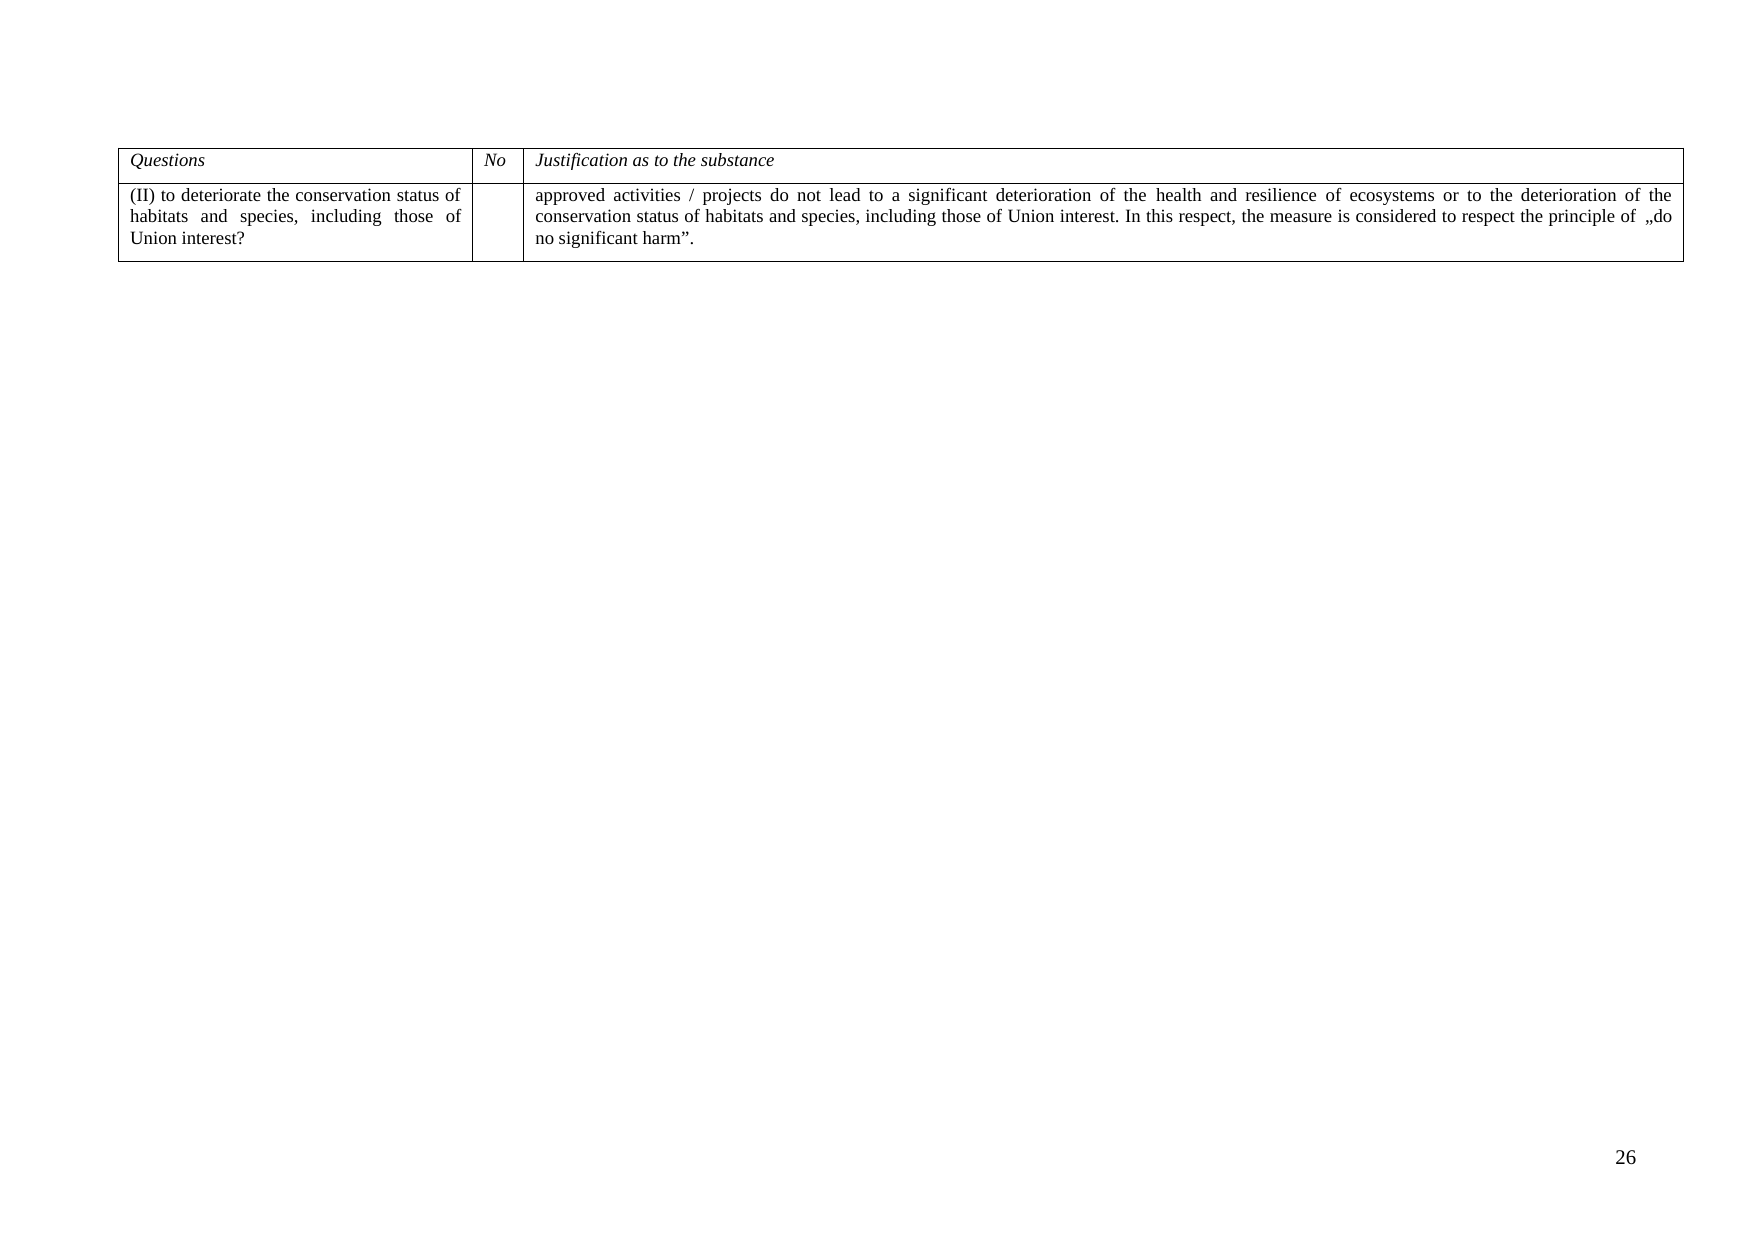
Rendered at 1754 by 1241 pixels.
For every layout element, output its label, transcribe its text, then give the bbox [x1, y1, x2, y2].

table_cell [473, 184, 523, 261]
table_header No [473, 149, 523, 183]
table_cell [119, 184, 472, 261]
table_header Questions [119, 149, 472, 183]
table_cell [524, 184, 1683, 261]
table_header Justification as to the substance [524, 149, 1683, 183]
